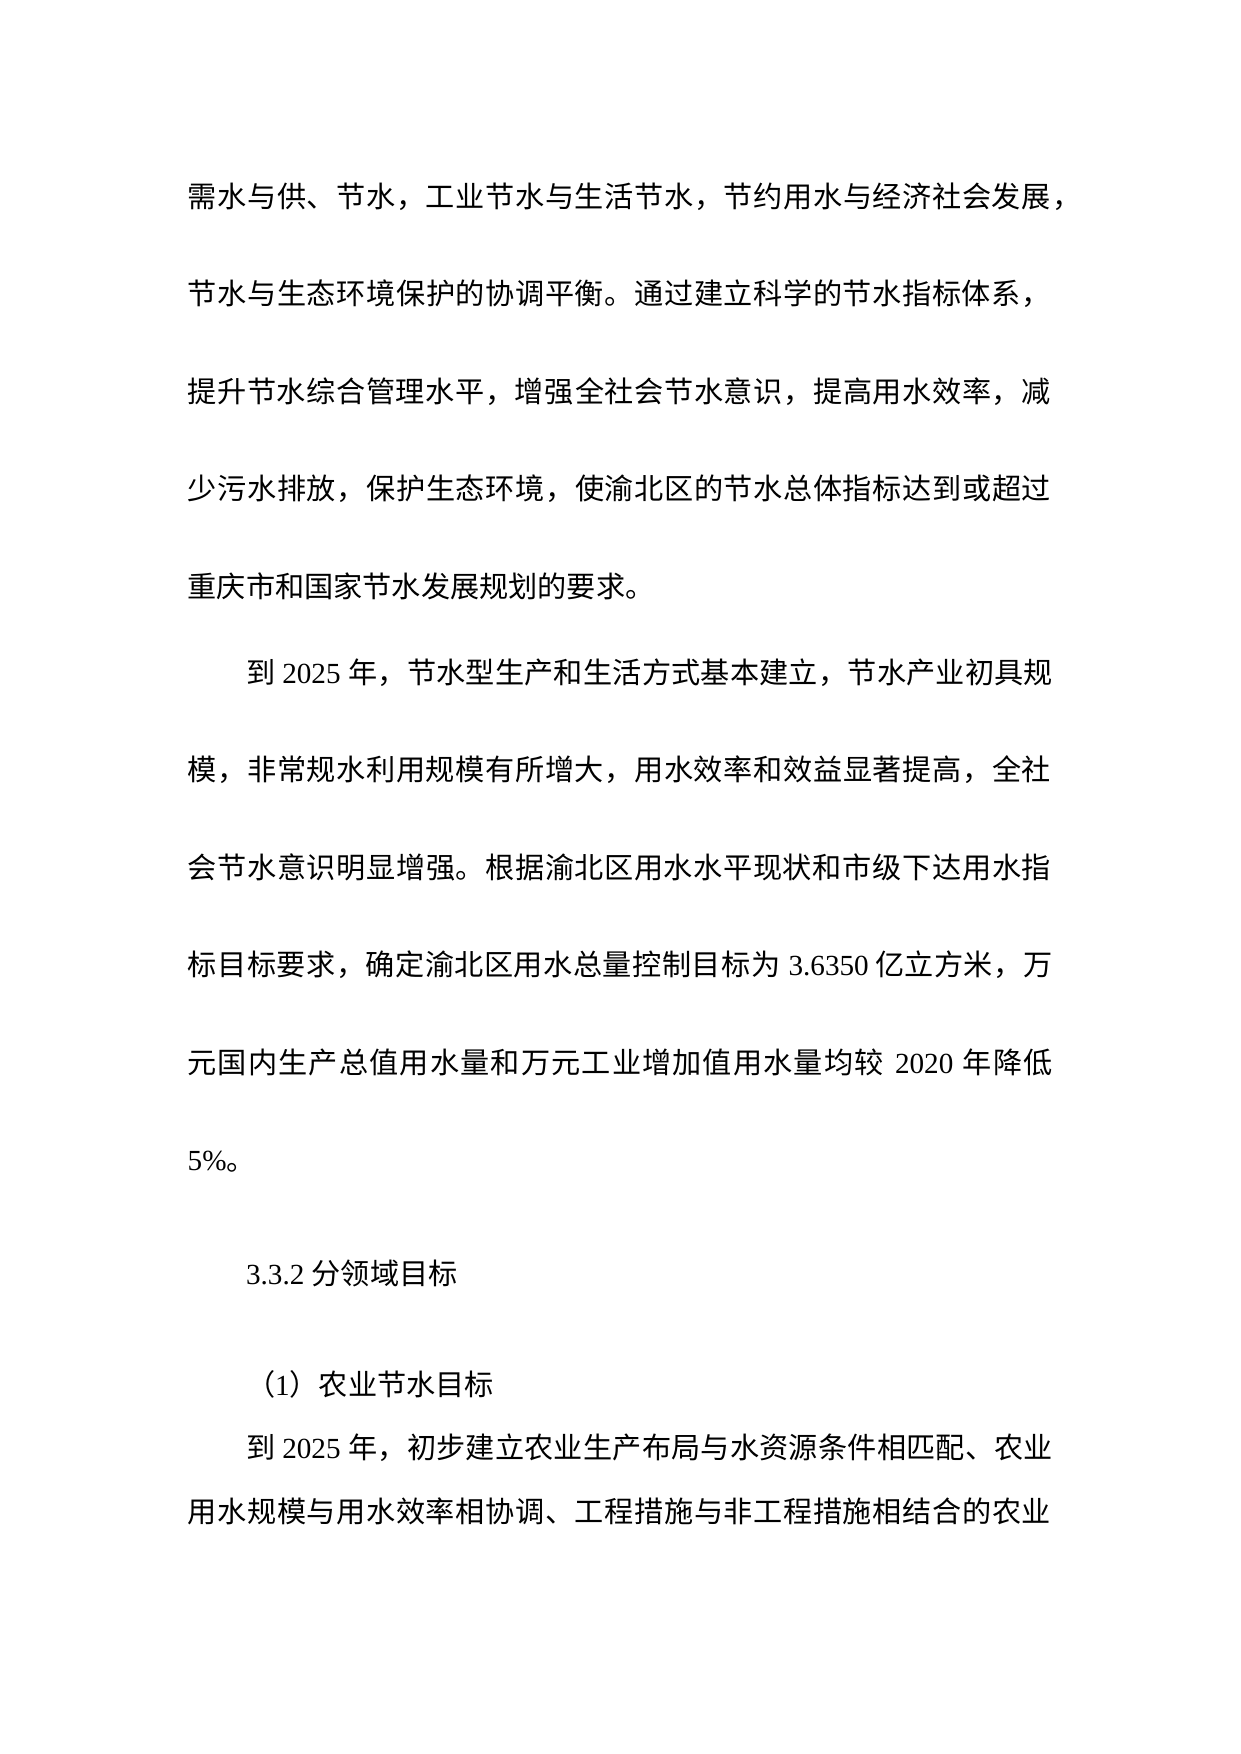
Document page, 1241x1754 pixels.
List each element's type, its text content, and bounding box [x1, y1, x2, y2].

text （1）农业节水目标 [187, 1361, 1053, 1404]
text 到 2025 年，节水型生产和生活方式基本建立，节水产业初具规模，非常规水利用规模有所增大，用水效率和效益显著提高，全社会节水意识明显增强。根据渝北区用水水平现状和市级下达用水指标目标要求，确定渝北区用水总量控制目标为3.6350亿立方米，万元国内生产总值用水量和万元工业增加值用水量均较 2020 年降低 5%。 [187, 638, 1053, 1191]
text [187, 1425, 1053, 1531]
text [187, 162, 1053, 617]
text 3.3.2 分领域目标 [187, 1239, 1053, 1304]
